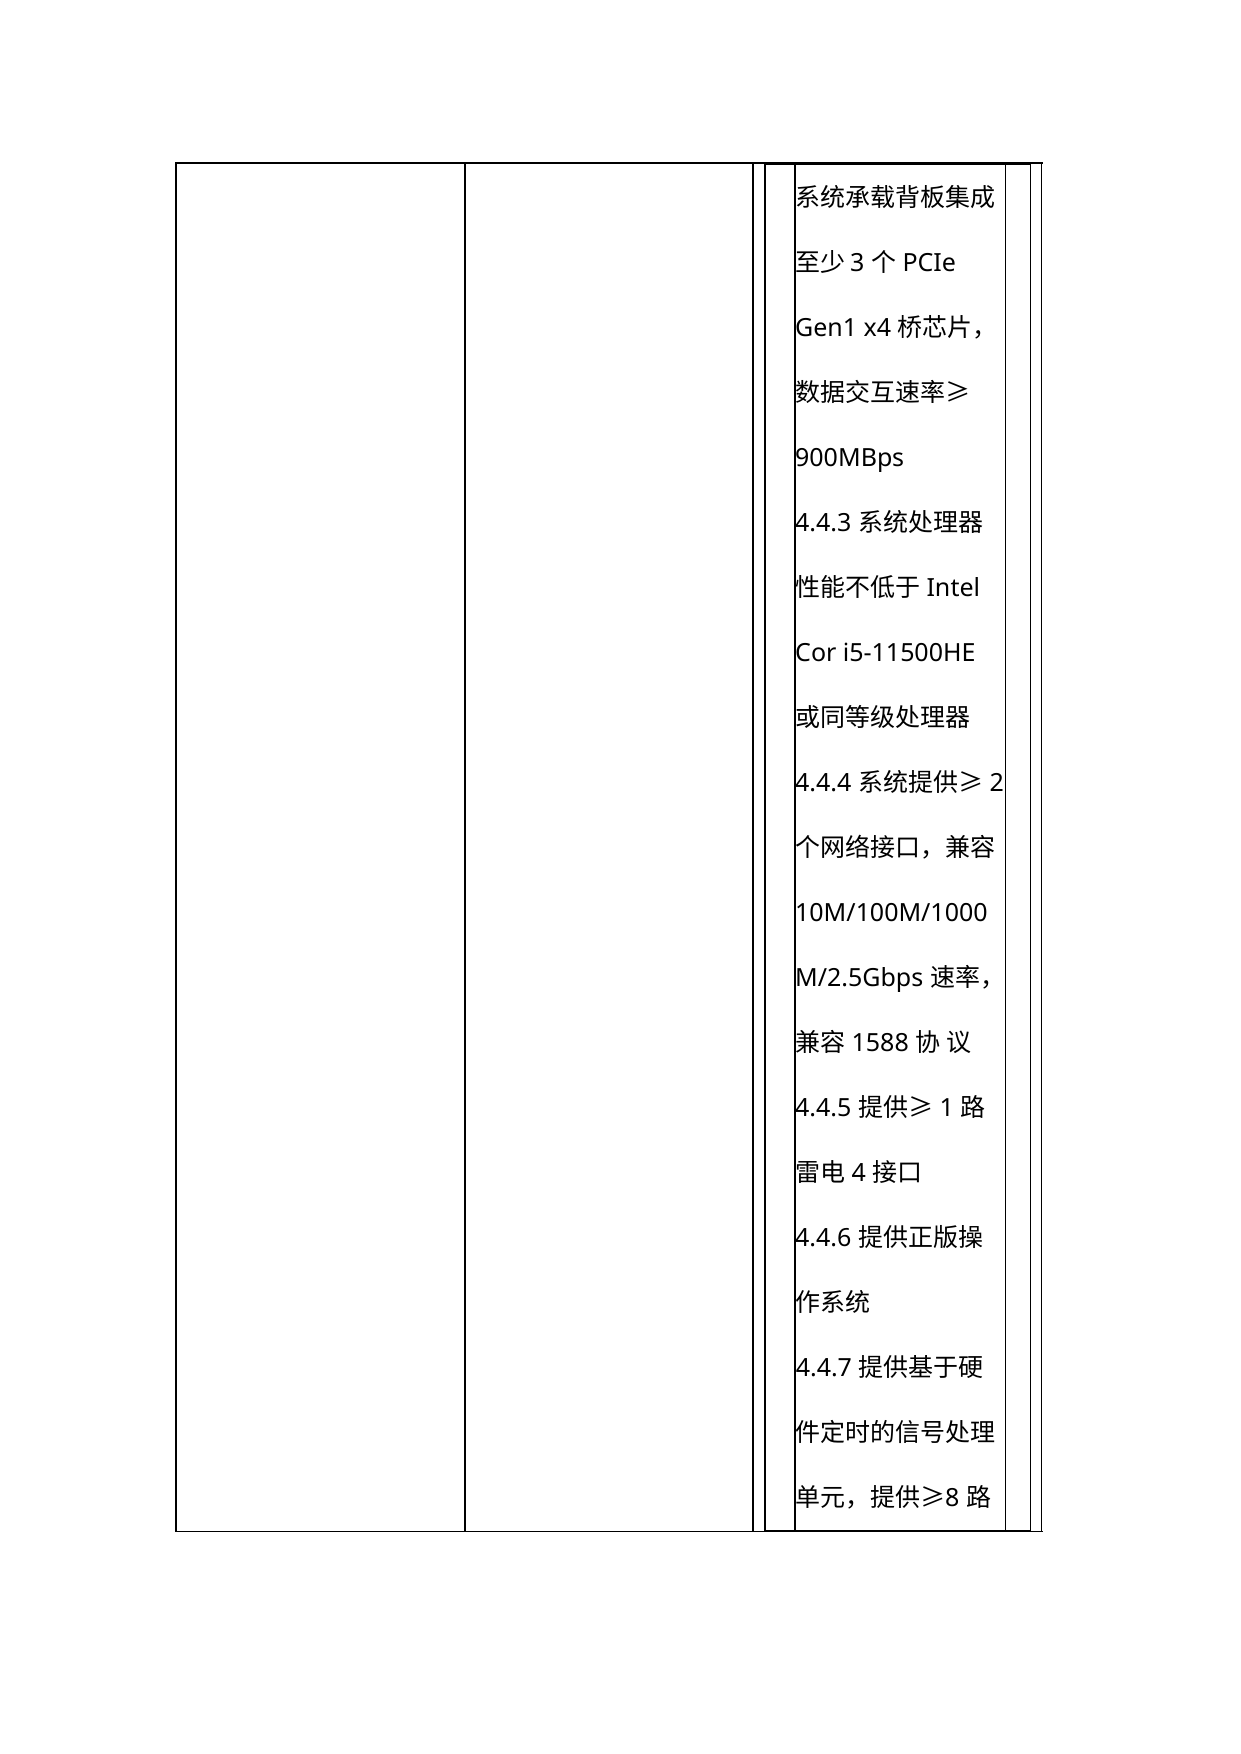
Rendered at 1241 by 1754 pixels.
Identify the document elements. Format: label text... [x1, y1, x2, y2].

table_cell [796, 165, 1005, 1530]
table_cell 1 [177, 164, 464, 1531]
table_cell [466, 164, 752, 1531]
table_cell [754, 164, 764, 1531]
table_cell [766, 165, 794, 1530]
table_cell [1031, 164, 1041, 1531]
table_cell [1006, 165, 1030, 1530]
